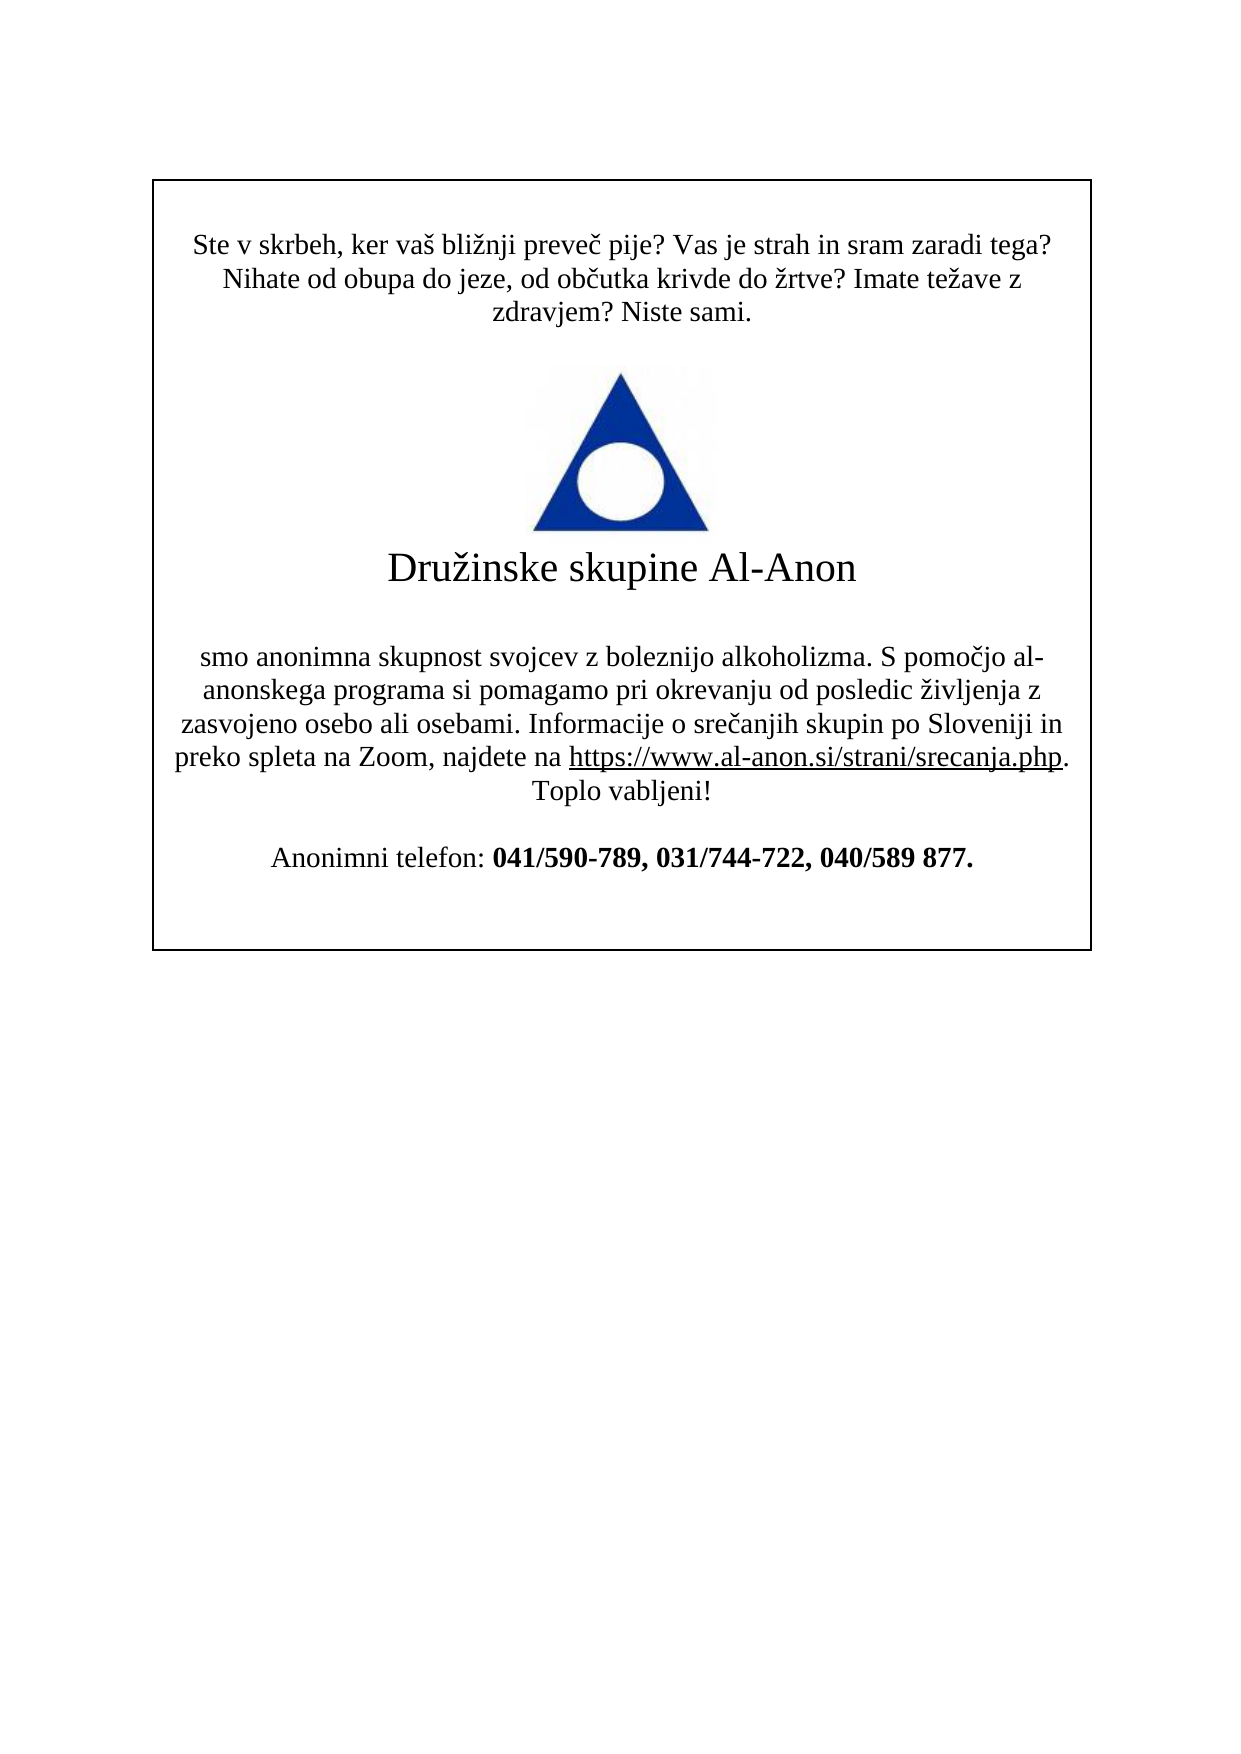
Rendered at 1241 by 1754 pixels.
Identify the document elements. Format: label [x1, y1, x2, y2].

picture [525, 366, 718, 543]
